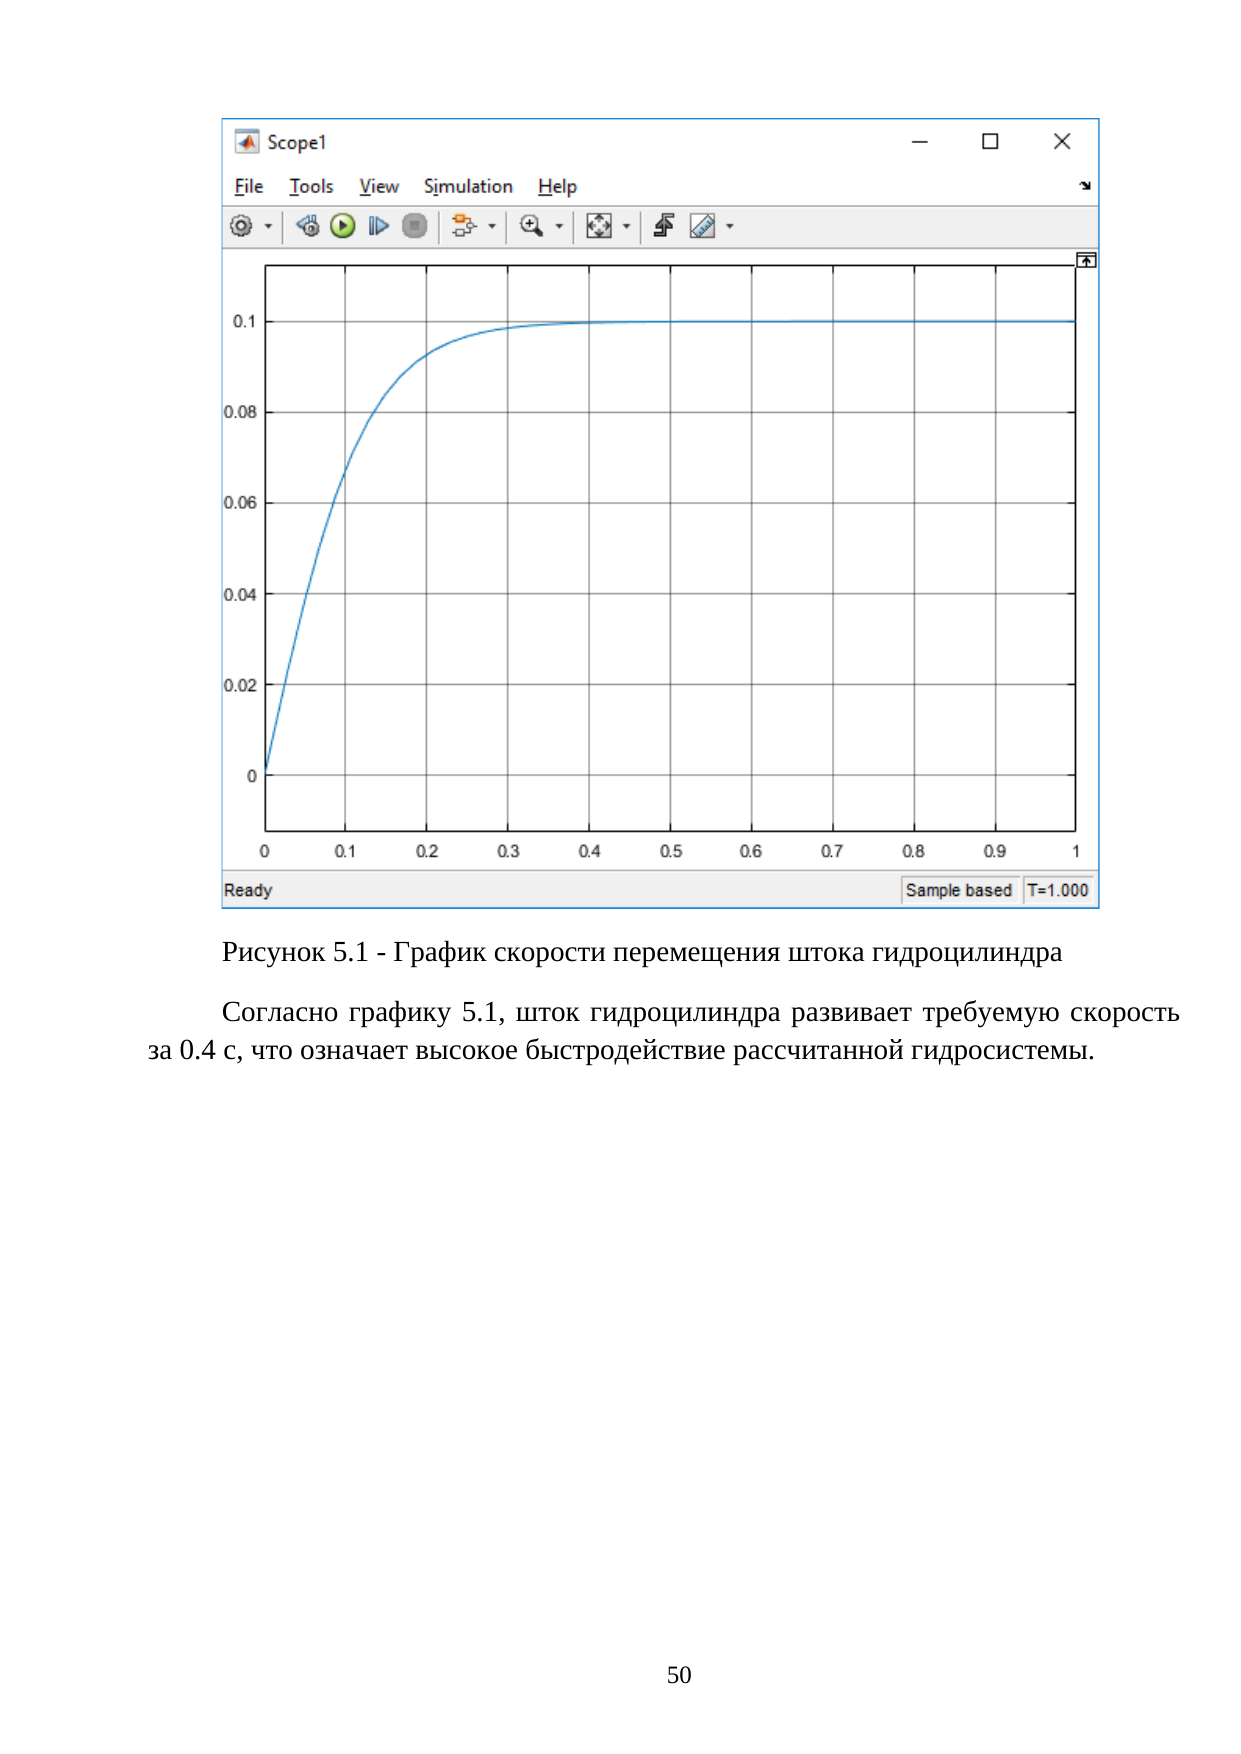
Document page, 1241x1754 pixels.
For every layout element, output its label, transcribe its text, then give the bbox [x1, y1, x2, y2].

text Рисунок 5.1 - График скорости перемещения штока гидроцилиндра [148, 934, 1181, 968]
picture [221, 118, 1100, 909]
text Согласно графику 5.1, шток гидроцилиндра развивает требуемую скорость за 0.4 с, что означает высокое быстродействие рассчитанной гидросистемы. [148, 994, 1181, 1066]
